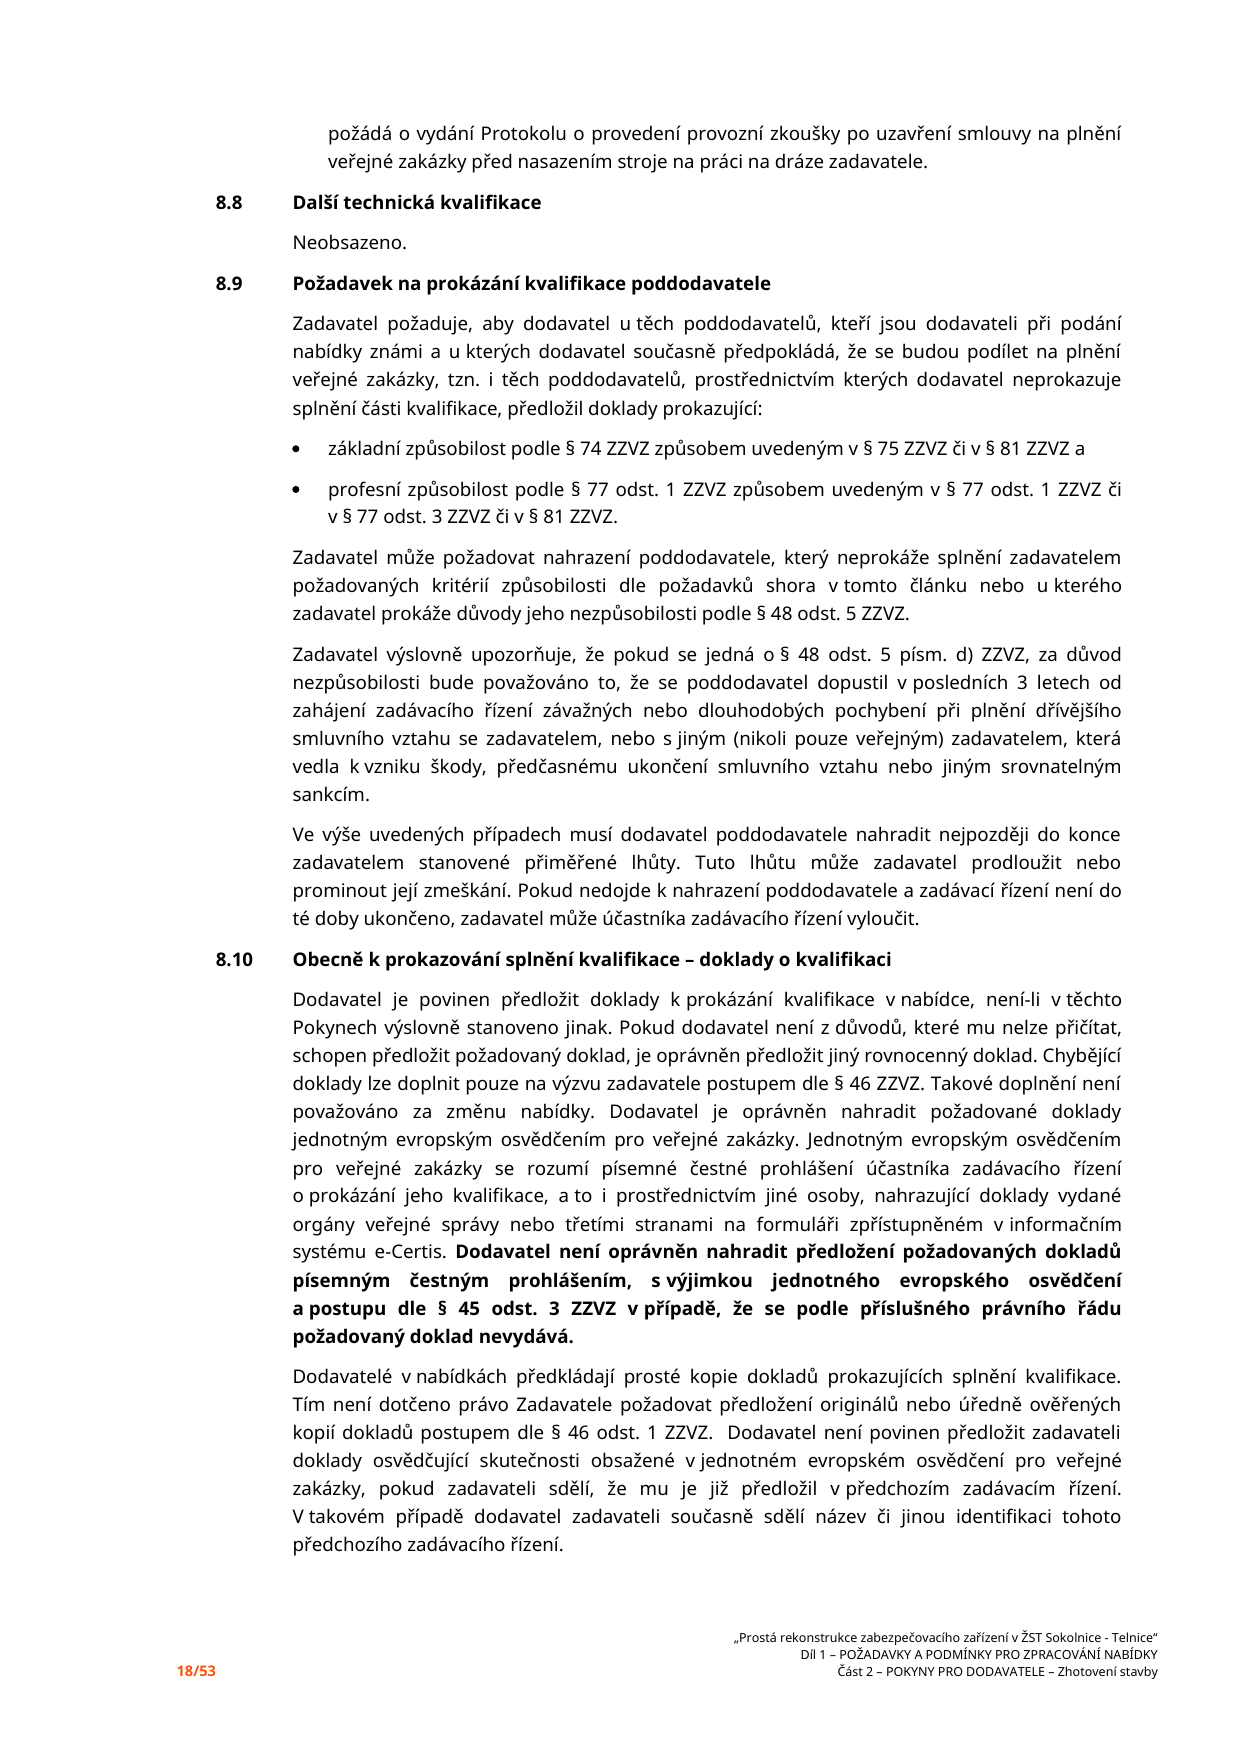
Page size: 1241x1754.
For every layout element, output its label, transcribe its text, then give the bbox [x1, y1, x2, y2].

text základní způsobilost podle § 74 ZZVZ způsobem uvedeným v § 75 ZZVZ či v § 81 ZZVZ a [292, 435, 1122, 461]
text Dodavatel je povinen předložit doklady k prokázání kvalifikace v nabídce, není-li v těchto Pokynech výslovně stanoveno jinak. Pokud dodavatel není z důvodů, které mu nelze přičítat, schopen předložit požadovaný doklad, je oprávněn předložit jiný rovnocenný doklad. Chybějící doklady lze doplnit pouze na výzvu zadavatele postupem dle § 46 ZZVZ. Takové doplnění není považováno za změnu nabídky. Dodavatel je oprávněn nahradit požadované doklady jednotným evropským osvědčením pro veřejné zakázky. Jednotným evropským osvědčením pro veřejné zakázky se rozumí písemné čestné prohlášení účastníka zadávacího řízení o prokázání jeho kvalifikace, a to i prostřednictvím jiné osoby, nahrazující doklady vydané orgány veřejné správy nebo třetími stranami na formuláři zpřístupněném v informačním systému e-Certis. Dodavatel není oprávněn nahradit předložení požadovaných dokladů písemným čestným prohlášením, s výjimkou jednotného evropského osvědčení a postupu dle § 45 odst. 3 ZZVZ v případě, že se podle příslušného právního řádu požadovaný doklad nevydává. [292, 987, 1122, 1348]
text Požadavek na prokázání kvalifikace poddodavatele [216, 270, 1122, 296]
text Zadavatel výslovně upozorňuje, že pokud se jedná o § 48 odst. 5 písm. d) ZZVZ, za důvod nezpůsobilosti bude považováno to, že se poddodavatel dopustil v posledních 3 letech od zahájení zadávacího řízení závažných nebo dlouhodobých pochybení při plnění dřívějšího smluvního vztahu se zadavatelem, nebo s jiným (nikoli pouze veřejným) zadavatelem, která vedla k vzniku škody, předčasnému ukončení smluvního vztahu nebo jiným srovnatelným sankcím. [292, 641, 1122, 807]
text Zadavatel může požadovat nahrazení poddodavatele, který neprokáže splnění zadavatelem požadovaných kritérií způsobilosti dle požadavků shora v tomto článku nebo u kterého zadavatel prokáže důvody jeho nezpůsobilosti podle § 48 odst. 5 ZZVZ. [292, 544, 1122, 626]
text profesní způsobilost podle § 77 odst. 1 ZZVZ způsobem uvedeným v § 77 odst. 1 ZZVZ či v § 77 odst. 3 ZZVZ či v § 81 ZZVZ. [292, 476, 1122, 529]
text Ve výše uvedených případech musí dodavatel poddodavatele nahradit nejpozději do konce zadavatelem stanovené přiměřené lhůty. Tuto lhůtu může zadavatel prodloužit nebo prominout její zmeškání. Pokud nedojde k nahrazení poddodavatele a zadávací řízení není do té doby ukončeno, zadavatel může účastníka zadávacího řízení vyloučit. [292, 822, 1122, 931]
text Obecně k prokazování splnění kvalifikace – doklady o kvalifikaci [216, 946, 1122, 972]
text Zadavatel požaduje, aby dodavatel u těch poddodavatelů, kteří jsou dodavateli při podání nabídky známi a u kterých dodavatel současně předpokládá, že se budou podílet na plnění veřejné zakázky, tzn. i těch poddodavatelů, prostřednictvím kterých dodavatel neprokazuje splnění části kvalifikace, předložil doklady prokazující: [292, 311, 1122, 420]
text Dodavatelé v nabídkách předkládají prosté kopie dokladů prokazujících splnění kvalifikace. Tím není dotčeno právo Zadavatele požadovat předložení originálů nebo úředně ověřených kopií dokladů postupem dle § 46 odst. 1 ZZVZ. Dodavatel není povinen předložit zadavateli doklady osvědčující skutečnosti obsažené v jednotném evropském osvědčení pro veřejné zakázky, pokud zadavateli sdělí, že mu je již předložil v předchozím zadávacím řízení. V takovém případě dodavatel zadavateli současně sdělí název či jinou identifikaci tohoto předchozího zadávacího řízení. [292, 1363, 1122, 1557]
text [292, 121, 1122, 174]
text Neobsazeno. [292, 230, 1122, 255]
text Další technická kvalifikace [216, 189, 1122, 215]
